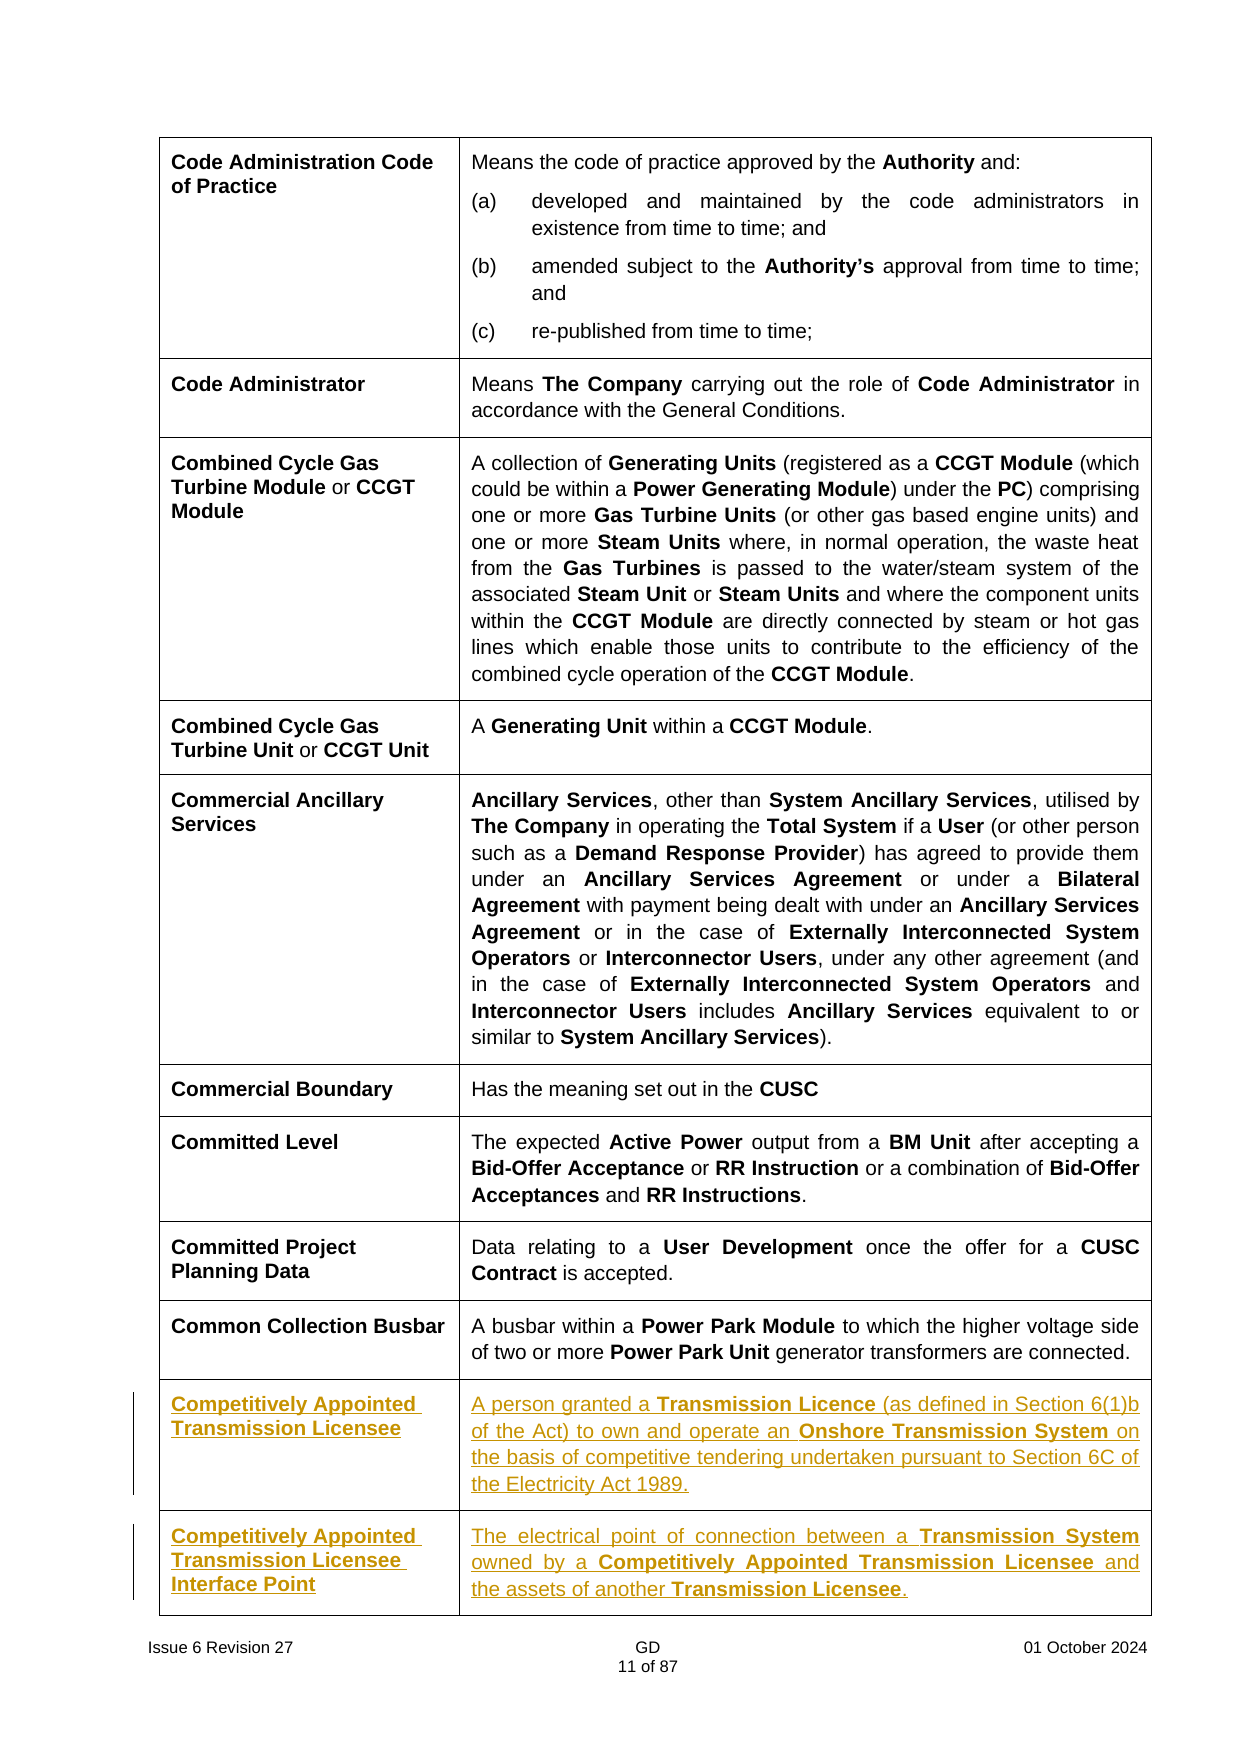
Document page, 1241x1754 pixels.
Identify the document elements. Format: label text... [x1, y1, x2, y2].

table_cell Code Administration Code of Practice [160, 138, 459, 358]
table_cell Committed Level [160, 1117, 459, 1221]
table_cell Combined Cycle Gas Turbine Module or CCGT Module [160, 438, 459, 700]
table_cell A collection of Generating Units (registered as a CCGT Module (which could be within a Power Generating Module) under the PC) comprising one or more Gas Turbine Units (or other gas based engine units) and one or more Steam Units where, in normal operation, the waste heat from the Gas Turbines is passed to the water/steam system of the associated Steam Unit or Steam Units and where the component units within the CCGT Module are directly connected by steam or hot gas lines which enable those units to contribute to the efficiency of the combined cycle operation of the CCGT Module. [460, 438, 1151, 700]
table_cell Combined Cycle Gas Turbine Unit or CCGT Unit [160, 701, 459, 774]
table_cell [460, 1511, 1151, 1615]
table_cell Means the code of practice approved by the Authority and: (a) developed and maintained by the code administrators in existence from time to time; and (b) amended subject to the Authority’s approval from time to time; and (c) re-published from time to time; [460, 138, 1151, 358]
table_cell [160, 1380, 459, 1510]
table_cell Data relating to a User Development once the offer for a CUSC Contract is accepted. [460, 1222, 1151, 1300]
table_cell Commercial Boundary [160, 1065, 459, 1116]
table_cell A Generating Unit within a CCGT Module. [460, 701, 1151, 774]
table_cell Code Administrator [160, 359, 459, 437]
table_cell The expected Active Power output from a BM Unit after accepting a Bid-Offer Acceptance or RR Instruction or a combination of Bid-Offer Acceptances and RR Instructions. [460, 1117, 1151, 1221]
table_cell Has the meaning set out in the CUSC [460, 1065, 1151, 1116]
table_cell Committed Project Planning Data [160, 1222, 459, 1300]
table_cell [160, 1511, 459, 1615]
table_cell Ancillary Services, other than System Ancillary Services, utilised by The Company in operating the Total System if a User (or other person such as a Demand Response Provider) has agreed to provide them under an Ancillary Services Agreement or under a Bilateral Agreement with payment being dealt with under an Ancillary Services Agreement or in the case of Externally Interconnected System Operators or Interconnector Users, under any other agreement (and in the case of Externally Interconnected System Operators and Interconnector Users includes Ancillary Services equivalent to or similar to System Ancillary Services). [460, 775, 1151, 1064]
table_cell A busbar within a Power Park Module to which the higher voltage side of two or more Power Park Unit generator transformers are connected. [460, 1301, 1151, 1379]
table_cell Commercial Ancillary Services [160, 775, 459, 1064]
table_cell [460, 1380, 1151, 1510]
table_cell Means The Company carrying out the role of Code Administrator in accordance with the General Conditions. [460, 359, 1151, 437]
table_cell Common Collection Busbar [160, 1301, 459, 1379]
